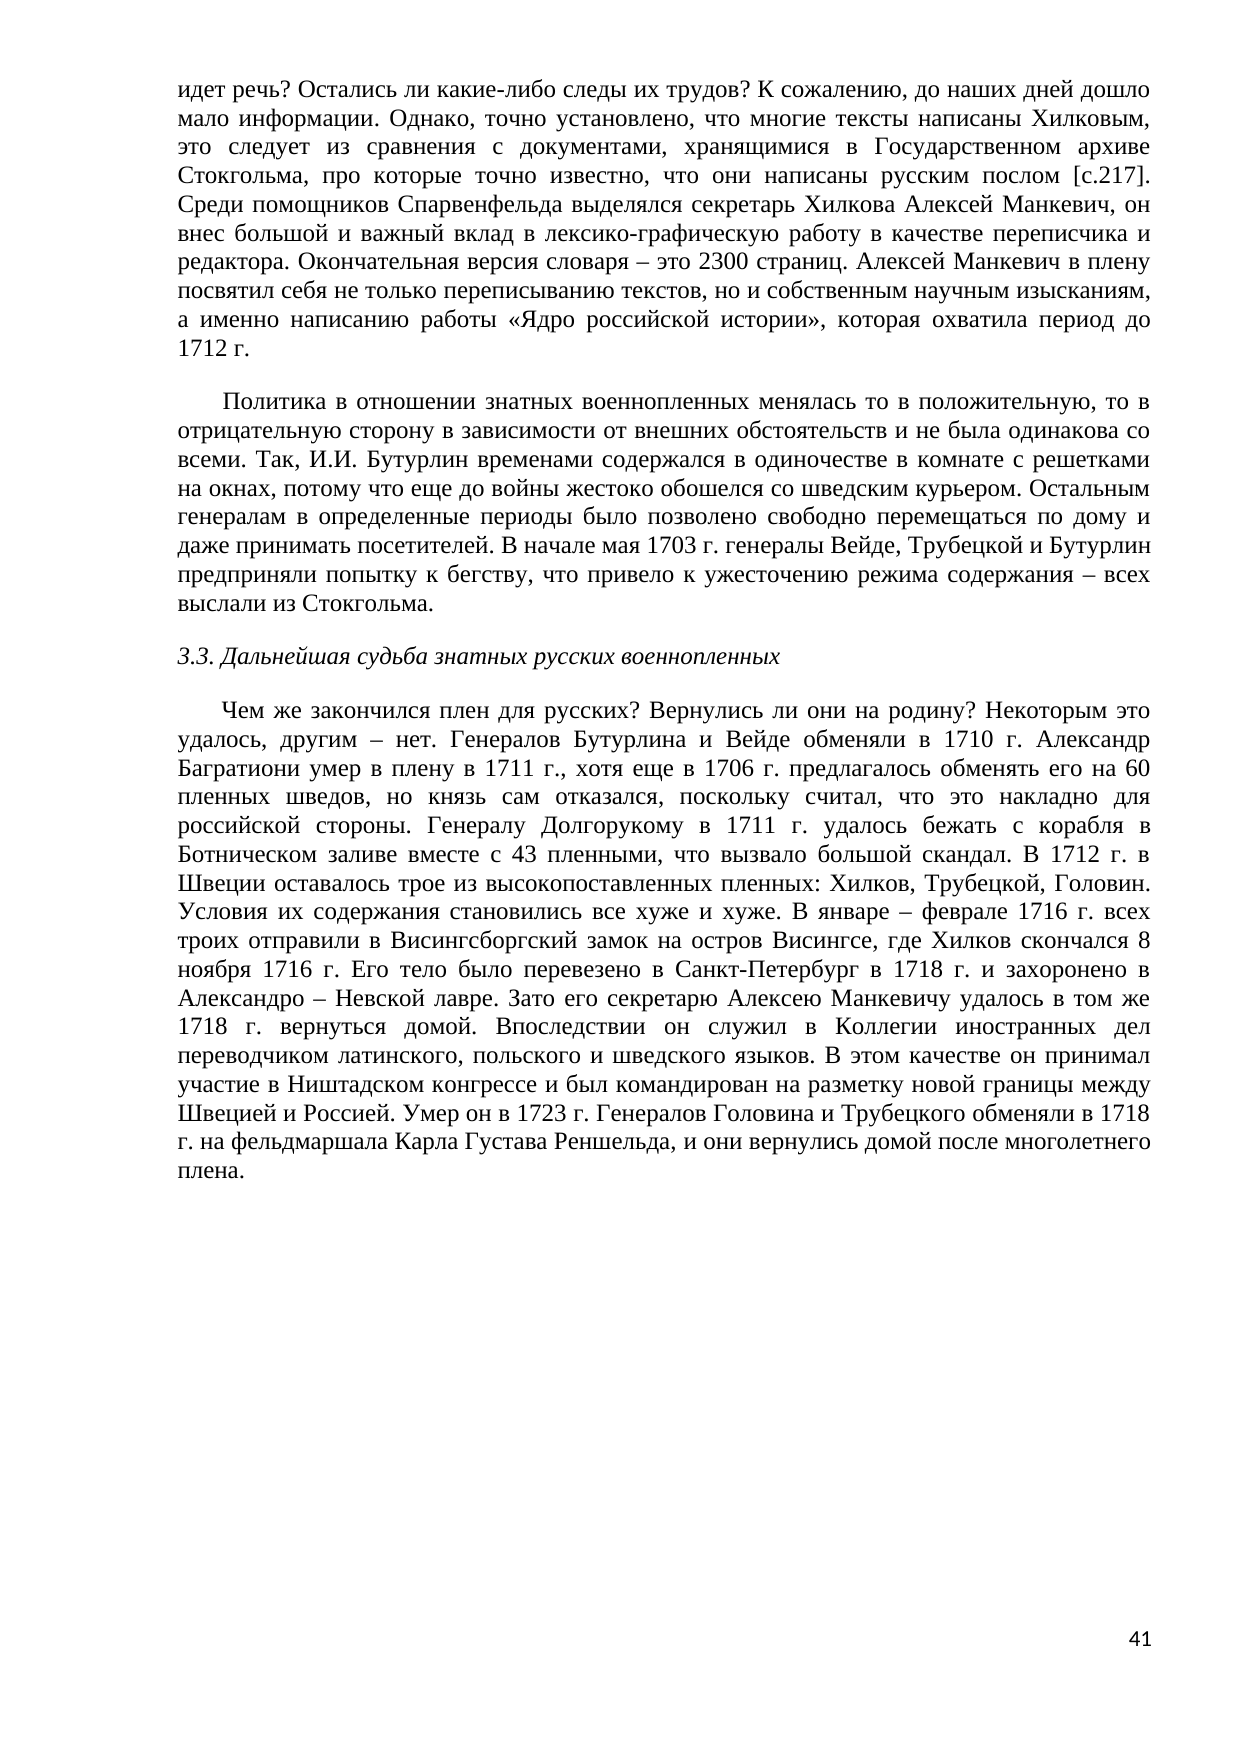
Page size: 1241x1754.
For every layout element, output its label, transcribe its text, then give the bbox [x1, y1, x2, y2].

text Политика в отношении знатных военнопленных менялась то в положительную, то в отрицательную сторону в зависимости от внешних обстоятельств и не была одинакова со всеми. Так, И.И. Бутурлин временами содержался в одиночестве в комнате с решетками на окнах, потому что еще до войны жестоко обошелся со шведским курьером. Остальным генералам в определенные периоды было позволено свободно перемещаться по дому и даже принимать посетителей. В начале мая 1703 г. генералы Вейде, Трубецкой и Бутурлин предприняли попытку к бегству, что привело к ужесточению режима содержания – всех выслали из Стокгольма. [177, 386, 1152, 616]
text Чем же закончился плен для русских? Вернулись ли они на родину? Некоторым это удалось, другим – нет. Генералов Бутурлина и Вейде обменяли в 1710 г. Александр Багратиони умер в плену в 1711 г., хотя еще в 1706 г. предлагалось обменять его на 60 пленных шведов, но князь сам отказался, поскольку считал, что это накладно для российской стороны. Генералу Долгорукому в 1711 г. удалось бежать с корабля в Ботническом заливе вместе с 43 пленными, что вызвало большой скандал. В 1712 г. в Швеции оставалось трое из высокопоставленных пленных: Хилков, Трубецкой, Головин. Условия их содержания становились все хуже и хуже. В январе – феврале 1716 г. всех троих отправили в Висингсборгский замок на остров Висингсе, где Хилков скончался 8 ноября 1716 г. Его тело было перевезено в Санкт-Петербург в 1718 г. и захоронено в Александро – Невской лавре. Зато его секретарю Алексею Манкевичу удалось в том же 1718 г. вернуться домой. Впоследствии он служил в Коллегии иностранных дел переводчиком латинского, польского и шведского языков. В этом качестве он принимал участие в Ништадском конгрессе и был командирован на разметку новой границы между Швецией и Россией. Умер он в 1723 г. Генералов Головина и Трубецкого обменяли в 1718 г. на фельдмаршала Карла Густава Реншельда, и они вернулись домой после многолетнего плена. [177, 695, 1152, 1184]
text 3.3. Дальнейшая судьба знатных русских военнопленных [177, 641, 1152, 670]
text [177, 74, 1152, 361]
